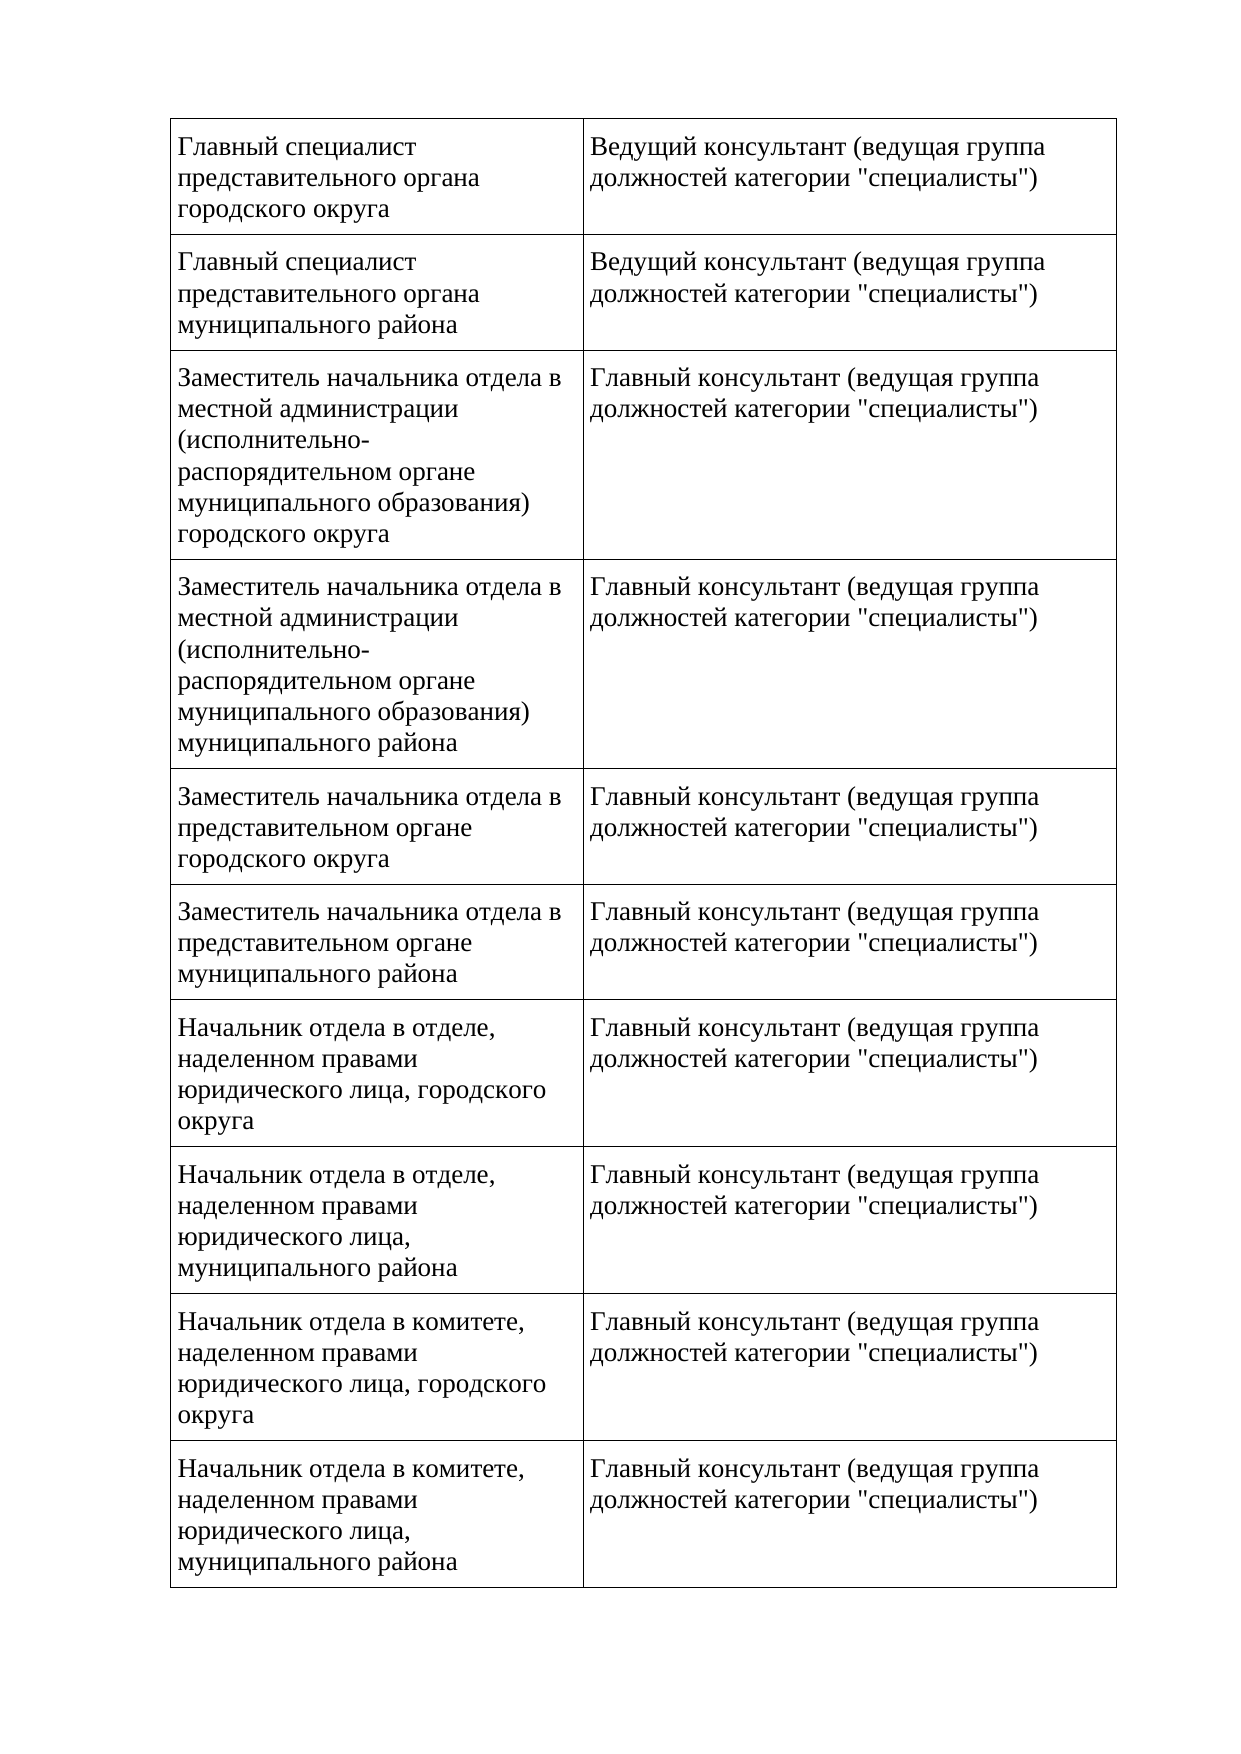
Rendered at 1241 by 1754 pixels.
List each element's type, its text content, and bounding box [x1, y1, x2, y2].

table_cell Заместитель начальника отдела в представительном органе муниципального района [171, 885, 583, 999]
table_cell Главный консультант (ведущая группа должностей категории "специалисты") [584, 1294, 1116, 1440]
table_cell Начальник отдела в отделе, наделенном правами юридического лица, городского округа [171, 1000, 583, 1146]
table_cell Главный консультант (ведущая группа должностей категории "специалисты") [584, 885, 1116, 999]
table_cell Заместитель начальника отдела в местной администрации (исполнительно-распорядительном органе муниципального образования) муниципального района [171, 560, 583, 768]
table_cell Главный специалист представительного органа городского округа [171, 119, 583, 234]
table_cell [584, 235, 1116, 349]
table_cell Главный консультант (ведущая группа должностей категории "специалисты") [584, 1000, 1116, 1146]
table_cell Заместитель начальника отдела в представительном органе городского округа [171, 769, 583, 884]
table_cell Главный консультант (ведущая группа должностей категории "специалисты") [584, 769, 1116, 884]
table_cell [584, 119, 1116, 234]
table_cell Начальник отдела в комитете, наделенном правами юридического лица, городского округа [171, 1294, 583, 1440]
table_cell Главный консультант (ведущая группа должностей категории "специалисты") [584, 560, 1116, 768]
table_cell Заместитель начальника отдела в местной администрации (исполнительно-распорядительном органе муниципального образования) городского округа [171, 351, 583, 559]
table_cell Начальник отдела в отделе, наделенном правами юридического лица, муниципального района [171, 1147, 583, 1293]
table_cell Главный консультант (ведущая группа должностей категории "специалисты") [584, 351, 1116, 559]
table_cell Начальник отдела в комитете, наделенном правами юридического лица, муниципального района [171, 1441, 583, 1587]
table_cell Главный специалист представительного органа муниципального района [171, 235, 583, 349]
table_cell Главный консультант (ведущая группа должностей категории "специалисты") [584, 1147, 1116, 1293]
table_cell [584, 1441, 1116, 1587]
